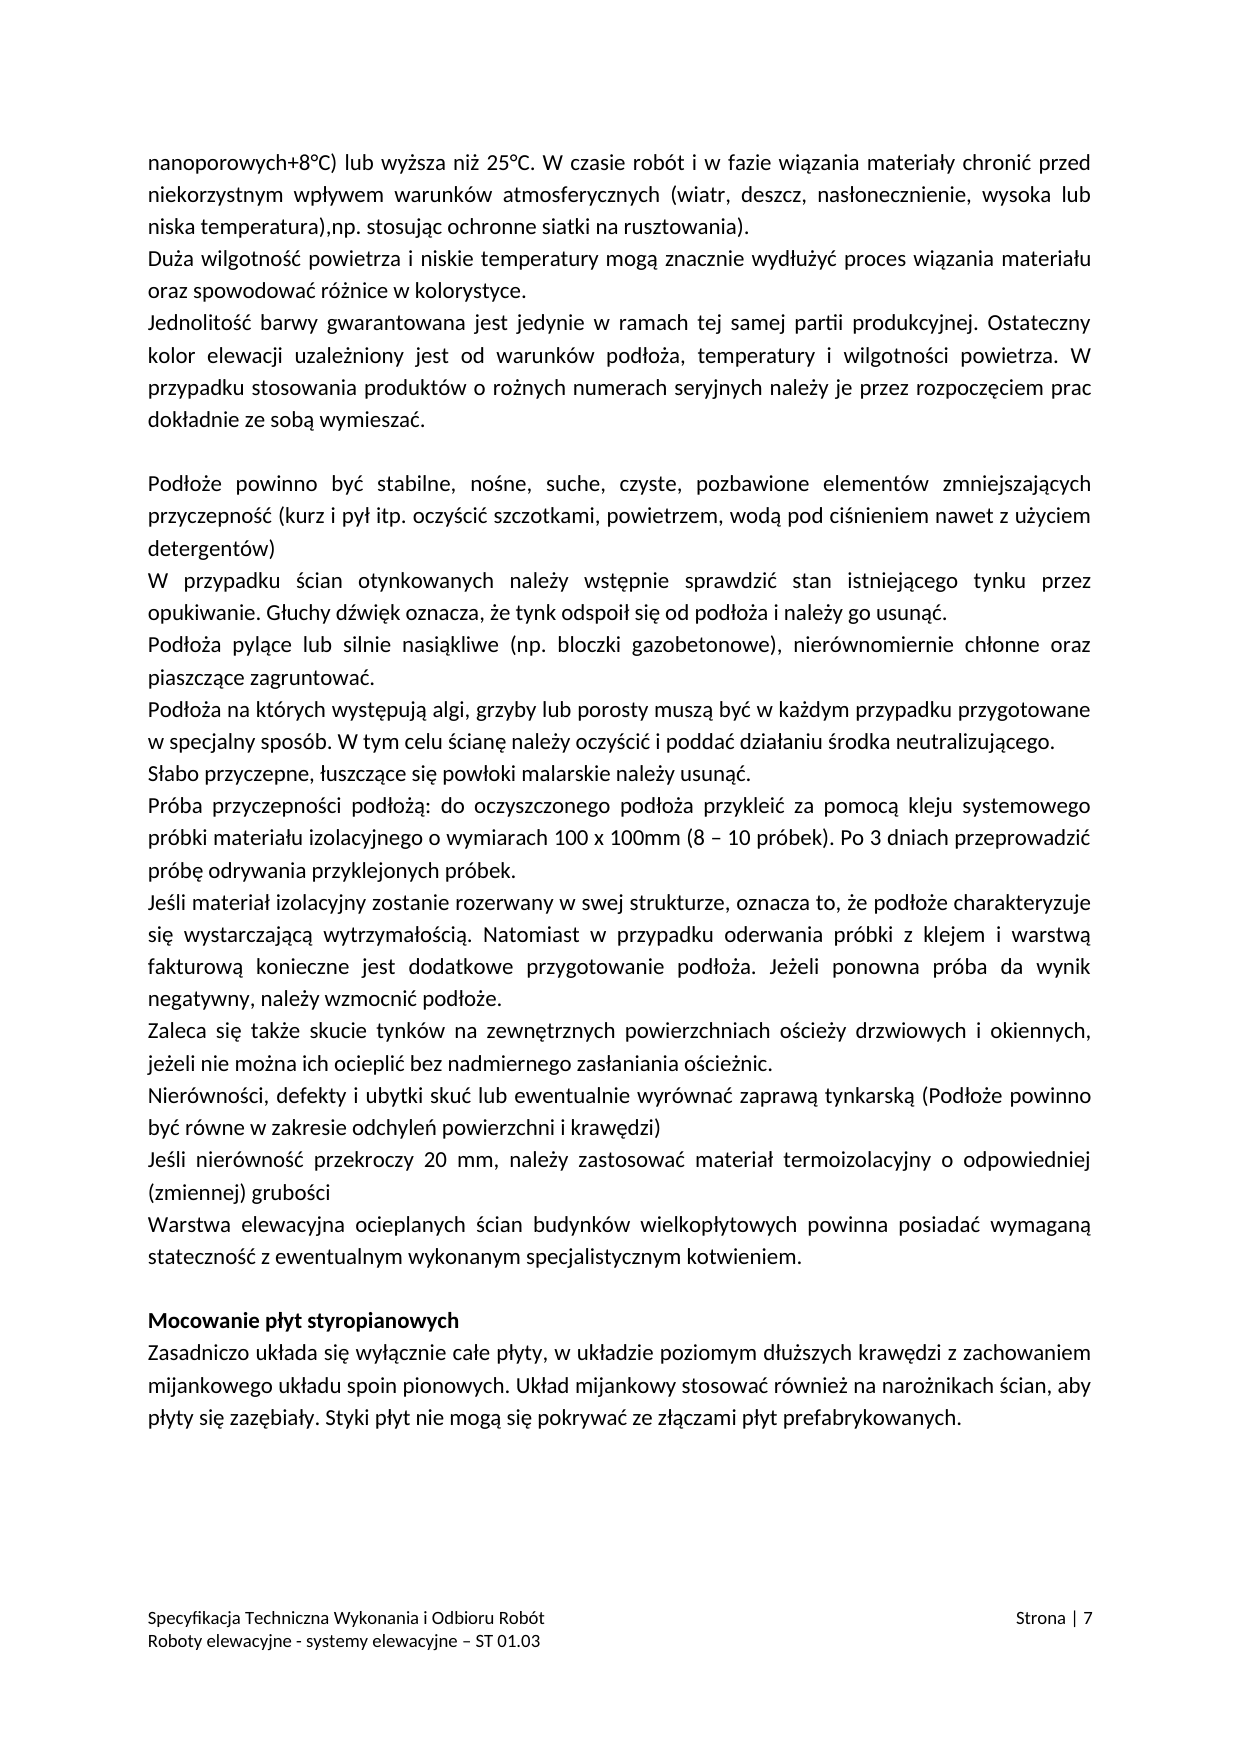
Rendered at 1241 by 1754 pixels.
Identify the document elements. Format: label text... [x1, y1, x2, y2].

text Mocowanie płyt styropianowych [148, 1306, 1093, 1334]
text Słabo przyczepne, łuszczące się powłoki malarskie należy usunąć. [148, 759, 1093, 787]
text Warstwa elewacyjna ocieplanych ścian budynków wielkopłytowych powinna posiadać wymaganą stateczność z ewentualnym wykonanym specjalistycznym kotwieniem. [148, 1210, 1093, 1270]
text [148, 148, 1093, 240]
text Zaleca się także skucie tynków na zewnętrznych powierzchniach ościeży drzwiowych i okiennych, jeżeli nie można ich ocieplić bez nadmiernego zasłaniania ościeżnic. [148, 1017, 1093, 1077]
text Próba przyczepności podłożą: do oczyszczonego podłoża przykleić za pomocą kleju systemowego próbki materiału izolacyjnego o wymiarach 100 x 100mm (8 – 10 próbek). Po 3 dniach przeprowadzić próbę odrywania przyklejonych próbek. [148, 791, 1093, 884]
text W przypadku ścian otynkowanych należy wstępnie sprawdzić stan istniejącego tynku przez opukiwanie. Głuchy dźwięk oznacza, że tynk odspoił się od podłoża i należy go usunąć. [148, 566, 1093, 626]
text Duża wilgotność powietrza i niskie temperatury mogą znacznie wydłużyć proces wiązania materiału oraz spowodować różnice w kolorystyce. [148, 244, 1093, 304]
text Jeśli materiał izolacyjny zostanie rozerwany w swej strukturze, oznacza to, że podłoże charakteryzuje się wystarczającą wytrzymałością. Natomiast w przypadku oderwania próbki z klejem i warstwą fakturową konieczne jest dodatkowe przygotowanie podłoża. Jeżeli ponowna próba da wynik negatywny, należy wzmocnić podłoże. [148, 888, 1093, 1012]
text Podłoża na których występują algi, grzyby lub porosty muszą być w każdym przypadku przygotowane w specjalny sposób. W tym celu ścianę należy oczyścić i poddać działaniu środka neutralizującego. [148, 695, 1093, 755]
text Jednolitość barwy gwarantowana jest jedynie w ramach tej samej partii produkcyjnej. Ostateczny kolor elewacji uzależniony jest od warunków podłoża, temperatury i wilgotności powietrza. W przypadku stosowania produktów o rożnych numerach seryjnych należy je przez rozpoczęciem prac dokładnie ze sobą wymieszać. [148, 308, 1093, 433]
text Jeśli nierówność przekroczy , należy zastosować materiał termoizolacyjny o odpowiedniej (zmiennej) grubości [148, 1145, 1093, 1206]
text Nierówności, defekty i ubytki skuć lub ewentualnie wyrównać zaprawą tynkarską (Podłoże powinno być równe w zakresie odchyleń powierzchni i krawędzi) [148, 1081, 1093, 1141]
text Zasadniczo układa się wyłącznie całe płyty, w układzie poziomym dłuższych krawędzi z zachowaniem mijankowego układu spoin pionowych. Układ mijankowy stosować również na narożnikach ścian, aby płyty się zazębiały. Styki płyt nie mogą się pokrywać ze złączami płyt prefabrykowanych. [148, 1338, 1093, 1431]
text Podłoża pylące lub silnie nasiąkliwe (np. bloczki gazobetonowe), nierównomiernie chłonne oraz piaszczące zagruntować. [148, 630, 1093, 691]
text Podłoże powinno być stabilne, nośne, suche, czyste, pozbawione elementów zmniejszających przyczepność (kurz i pył itp. oczyścić szczotkami, powietrzem, wodą pod ciśnieniem nawet z użyciem detergentów) [148, 469, 1093, 562]
